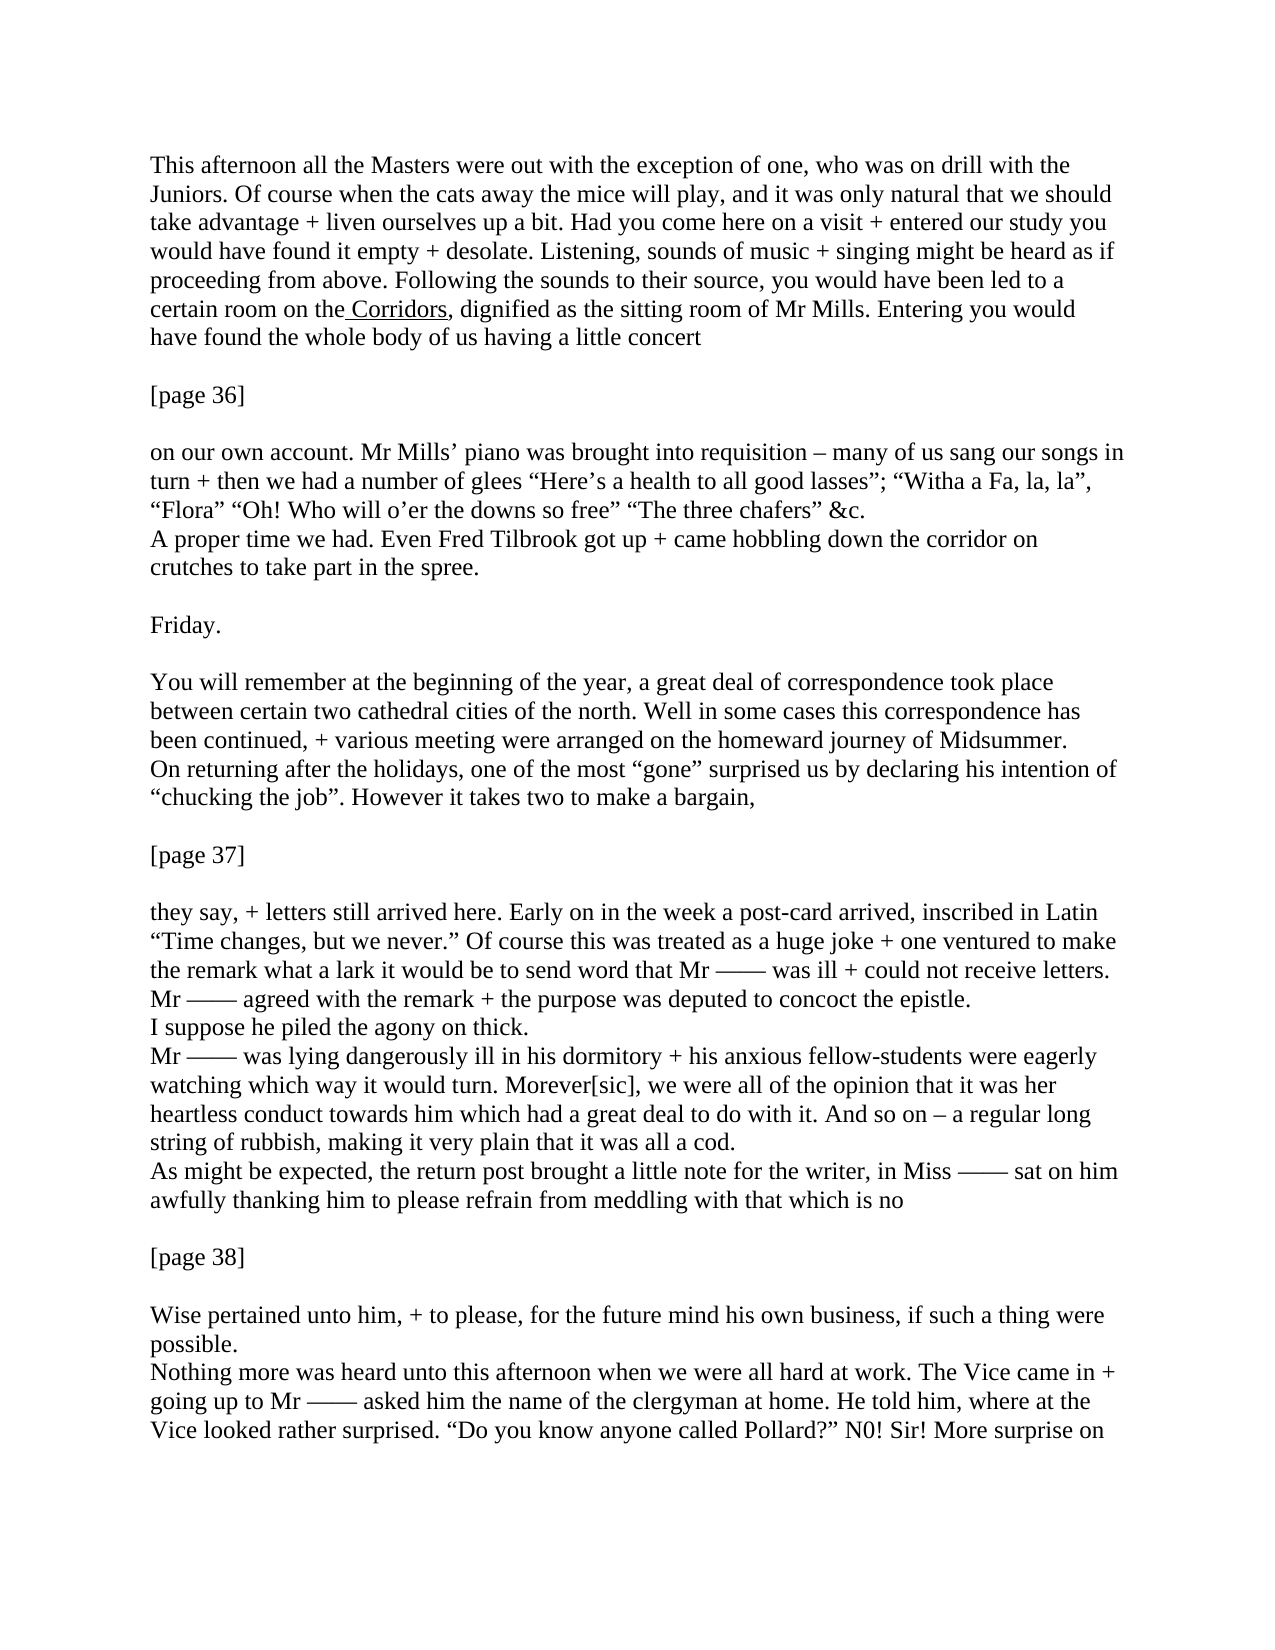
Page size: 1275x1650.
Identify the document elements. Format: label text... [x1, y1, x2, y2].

text they say, + letters still arrived here. Early on in the week a post-card arrived, inscribed in Latin “Time changes, but we never.” Of course this was treated as a huge joke + one ventured to make the remark what a lark it would be to send word that Mr —— was ill + could not receive letters. Mr —— agreed with the remark + the purpose was deputed to concoct the epistle. [150, 897, 1125, 1012]
text This afternoon all the Masters were out with the exception of one, who was on drill with the Juniors. Of course when the cats away the mice will play, and it was only natural that we should take advantage + liven ourselves up a bit. Had you come here on a visit + entered our study you would have found it empty + desolate. Listening, sounds of music + singing might be heard as if proceeding from above. Following the sounds to their source, you would have been led to a certain room on the Corridors, dignified as the sitting room of Mr Mills. Entering you would have found the whole body of us having a little concert [150, 150, 1125, 351]
text on our own account. Mr Mills’ piano was brought into requisition – many of us sang our songs in turn + then we had a number of glees “Here’s a health to all good lasses”; “Witha a Fa, la, la”, “Flora” “Oh! Who will o’er the downs so free” “The three chafers” &c. [150, 437, 1125, 524]
text On returning after the holidays, one of the most “gone” surprised us by declaring his intention of “chucking the job”. However it takes two to make a bargain, [150, 754, 1125, 811]
text [page 38] [150, 1242, 1125, 1271]
text As might be expected, the return post brought a little note for the writer, in Miss —— sat on him awfully thanking him to please refrain from meddling with that which is no [150, 1156, 1125, 1214]
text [150, 1357, 1125, 1444]
text I suppose he piled the agony on thick. [150, 1012, 1125, 1041]
text A proper time we had. Even Fred Tilbrook got up + came hobbling down the corridor on crutches to take part in the spree. [150, 524, 1125, 581]
text [page 37] [150, 840, 1125, 869]
text Friday. [150, 610, 1125, 639]
text Wise pertained unto him, + to please, for the future mind his own business, if such a thing were possible. [150, 1300, 1125, 1357]
text Mr —— was lying dangerously ill in his dormitory + his anxious fellow-students were eagerly watching which way it would turn. Morever[sic], we were all of the opinion that it was her heartless conduct towards him which had a great deal to do with it. And so on – a regular long string of rubbish, making it very plain that it was all a cod. [150, 1041, 1125, 1156]
text [page 36] [150, 380, 1125, 409]
text You will remember at the beginning of the year, a great deal of correspondence took place between certain two cathedral cities of the north. Well in some cases this correspondence has been continued, + various meeting were arranged on the homeward journey of Midsummer. [150, 667, 1125, 754]
